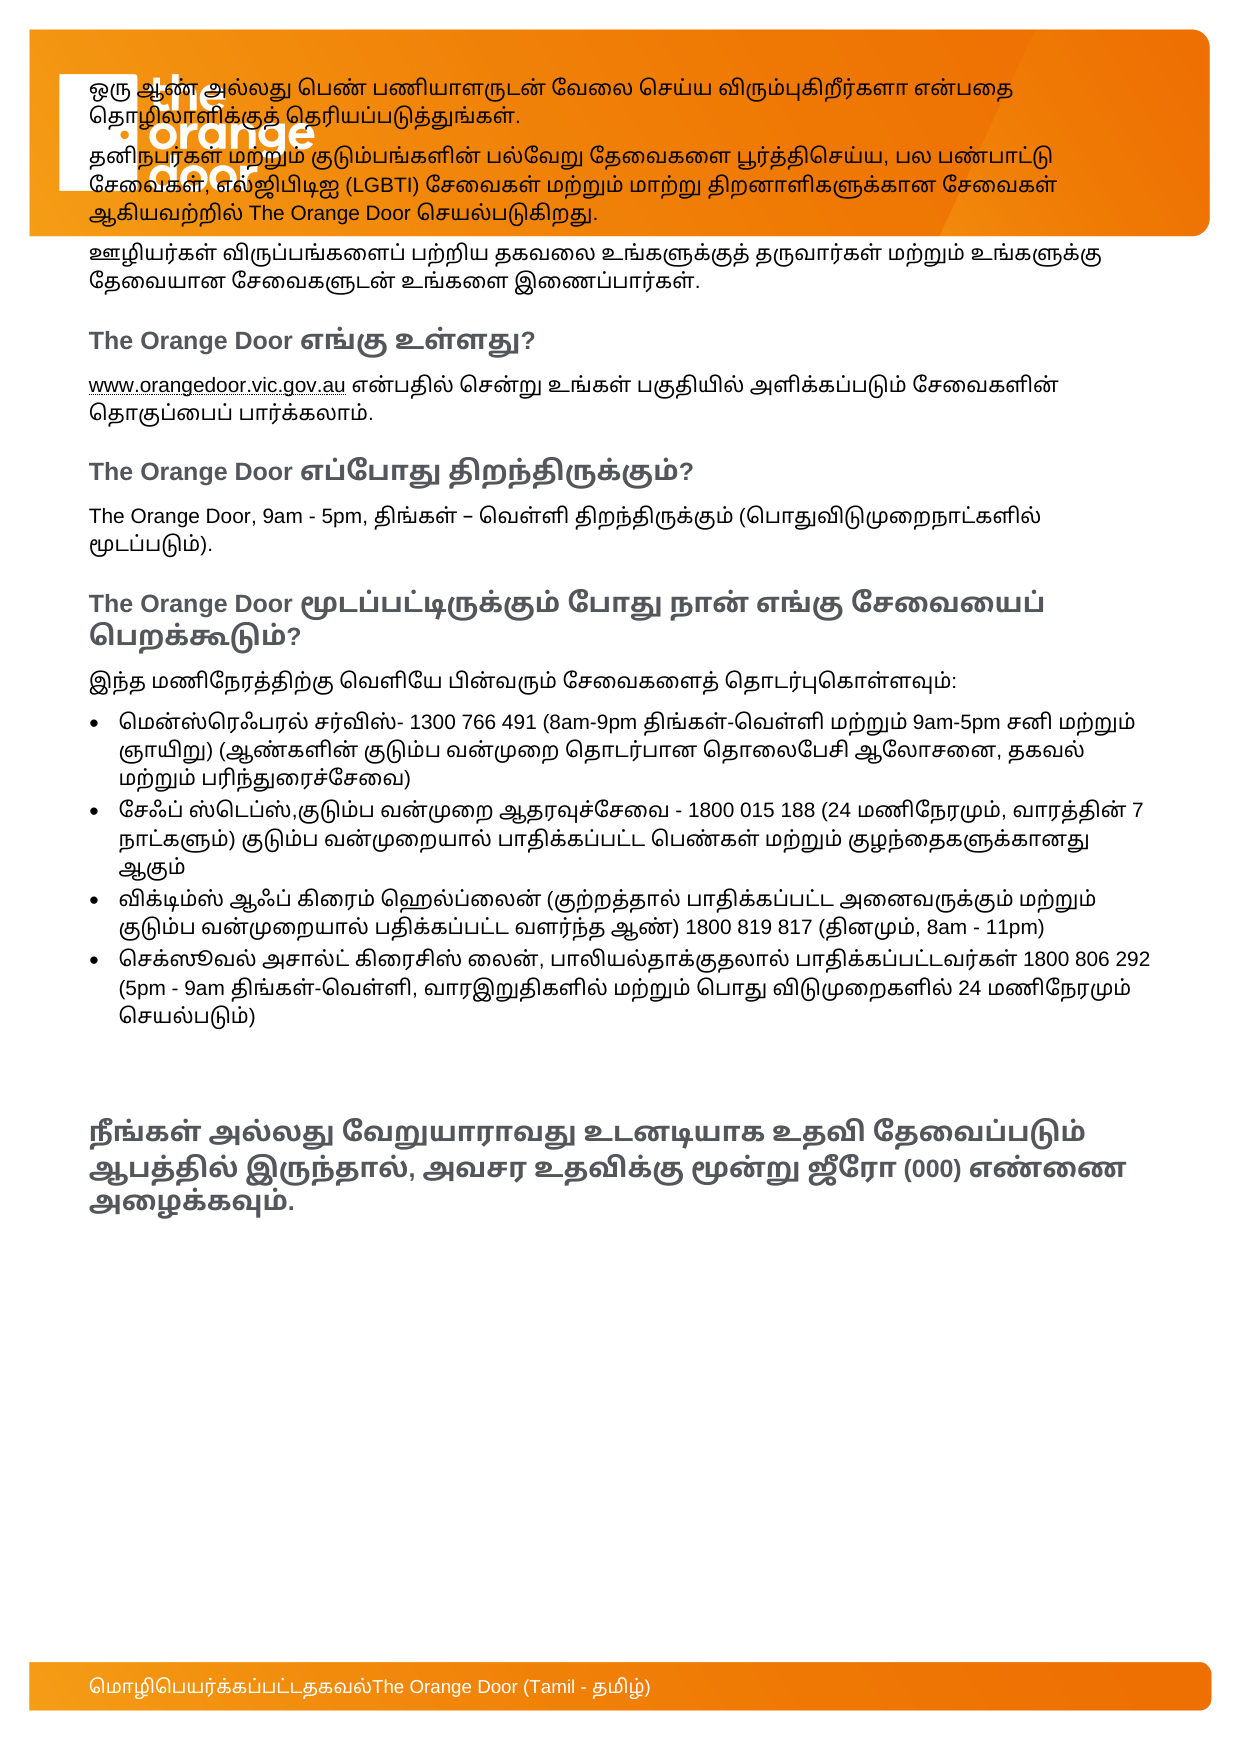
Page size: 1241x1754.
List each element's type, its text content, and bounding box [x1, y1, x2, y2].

subtitle The Orange Door எப்போது திறந்திருக்கும்? [89, 457, 1152, 491]
picture [0, 0, 1239, 271]
picture [0, 1626, 1241, 1740]
text செக்ஸூவல் அசால்ட் கிரைசிஸ் லைன், பாலியல்தாக்குதலால் பாதிக்கப்பட்டவர்கள் 1800 806 292 (5pm - 9am திங்கள்-வெள்ளி, வாரஇறுதிகளில் மற்றும் பொது விடுமுறைகளில் 24 மணிநேரமும் செயல்படும்) [89, 946, 1152, 1031]
text www.orangedoor.vic.gov.au என்பதில் சென்று உங்கள் பகுதியில் அளிக்கப்படும் சேவைகளின் தொகுப்பைப் பார்க்கலாம். [89, 372, 1152, 428]
subtitle நீங்கள் அல்லது வேறுயாராவது உடனடியாக உதவி தேவைப்படும் ஆபத்தில் இருந்தால், அவசர உதவிக்கு மூன்று ஜீரோ (000) எண்ணை அழைக்கவும். [89, 1118, 1152, 1221]
text சேஃப் ஸ்டெப்ஸ்,குடும்ப வன்முறை ஆதரவுச்சேவை - 1800 015 188 (24 மணிநேரமும், வாரத்தின் 7 நாட்களும்) குடும்ப வன்முறையால் பாதிக்கப்பட்ட பெண்கள் மற்றும் குழந்தைகளுக்கானது ஆகும் [89, 797, 1152, 882]
text ஊழியர்கள் விருப்பங்களைப் பற்றிய தகவலை உங்களுக்குத் தருவார்கள் மற்றும் உங்களுக்கு தேவையான சேவைகளுடன் உங்களை இணைப்பார்கள். [89, 240, 1152, 297]
text தனிநபர்கள் மற்றும் குடும்பங்களின் பல்வேறு தேவைகளை பூர்த்திசெய்ய, பல பண்பாட்டு சேவைகள், எல்ஜிபிடிஐ (LGBTI) சேவைகள் மற்றும் மாற்று திறனாளிகளுக்கான சேவைகள் ஆகியவற்றில் The Orange Door செயல்படுகிறது. [89, 143, 1152, 228]
subtitle The Orange Door மூடப்பட்டிருக்கும் போது நான் எங்கு சேவையைப் பெறக்கூடும்? [89, 589, 1152, 656]
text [89, 75, 1152, 131]
text மென்ஸ்ரெஃபரல் சர்விஸ்- 1300 766 491 (8am-9pm திங்கள்-வெள்ளி மற்றும் 9am-5pm சனி மற்றும் ஞாயிறு) (ஆண்களின் குடும்ப வன்முறை தொடர்பான தொலைபேசி ஆலோசனை, தகவல் மற்றும் பரிந்துரைச்சேவை) [89, 709, 1152, 793]
text The Orange Door, 9am - 5pm, திங்கள் – வெள்ளி திறந்திருக்கும் (பொதுவிடுமுறைநாட்களில் மூடப்படும்). [89, 503, 1152, 559]
text இந்த மணிநேரத்திற்கு வெளியே பின்வரும் சேவைகளைத் தொடர்புகொள்ளவும்: [89, 668, 1152, 696]
text விக்டிம்ஸ் ஆஃப் கிரைம் ஹெல்ப்லைன் (குற்றத்தால் பாதிக்கப்பட்ட அனைவருக்கும் மற்றும் குடும்ப வன்முறையால் பதிக்கப்பட்ட வளர்ந்த ஆண்) 1800 819 817 (தினமும், 8am - 11pm) [89, 886, 1152, 942]
subtitle The Orange Door எங்கு உள்ளது? [89, 326, 1152, 359]
